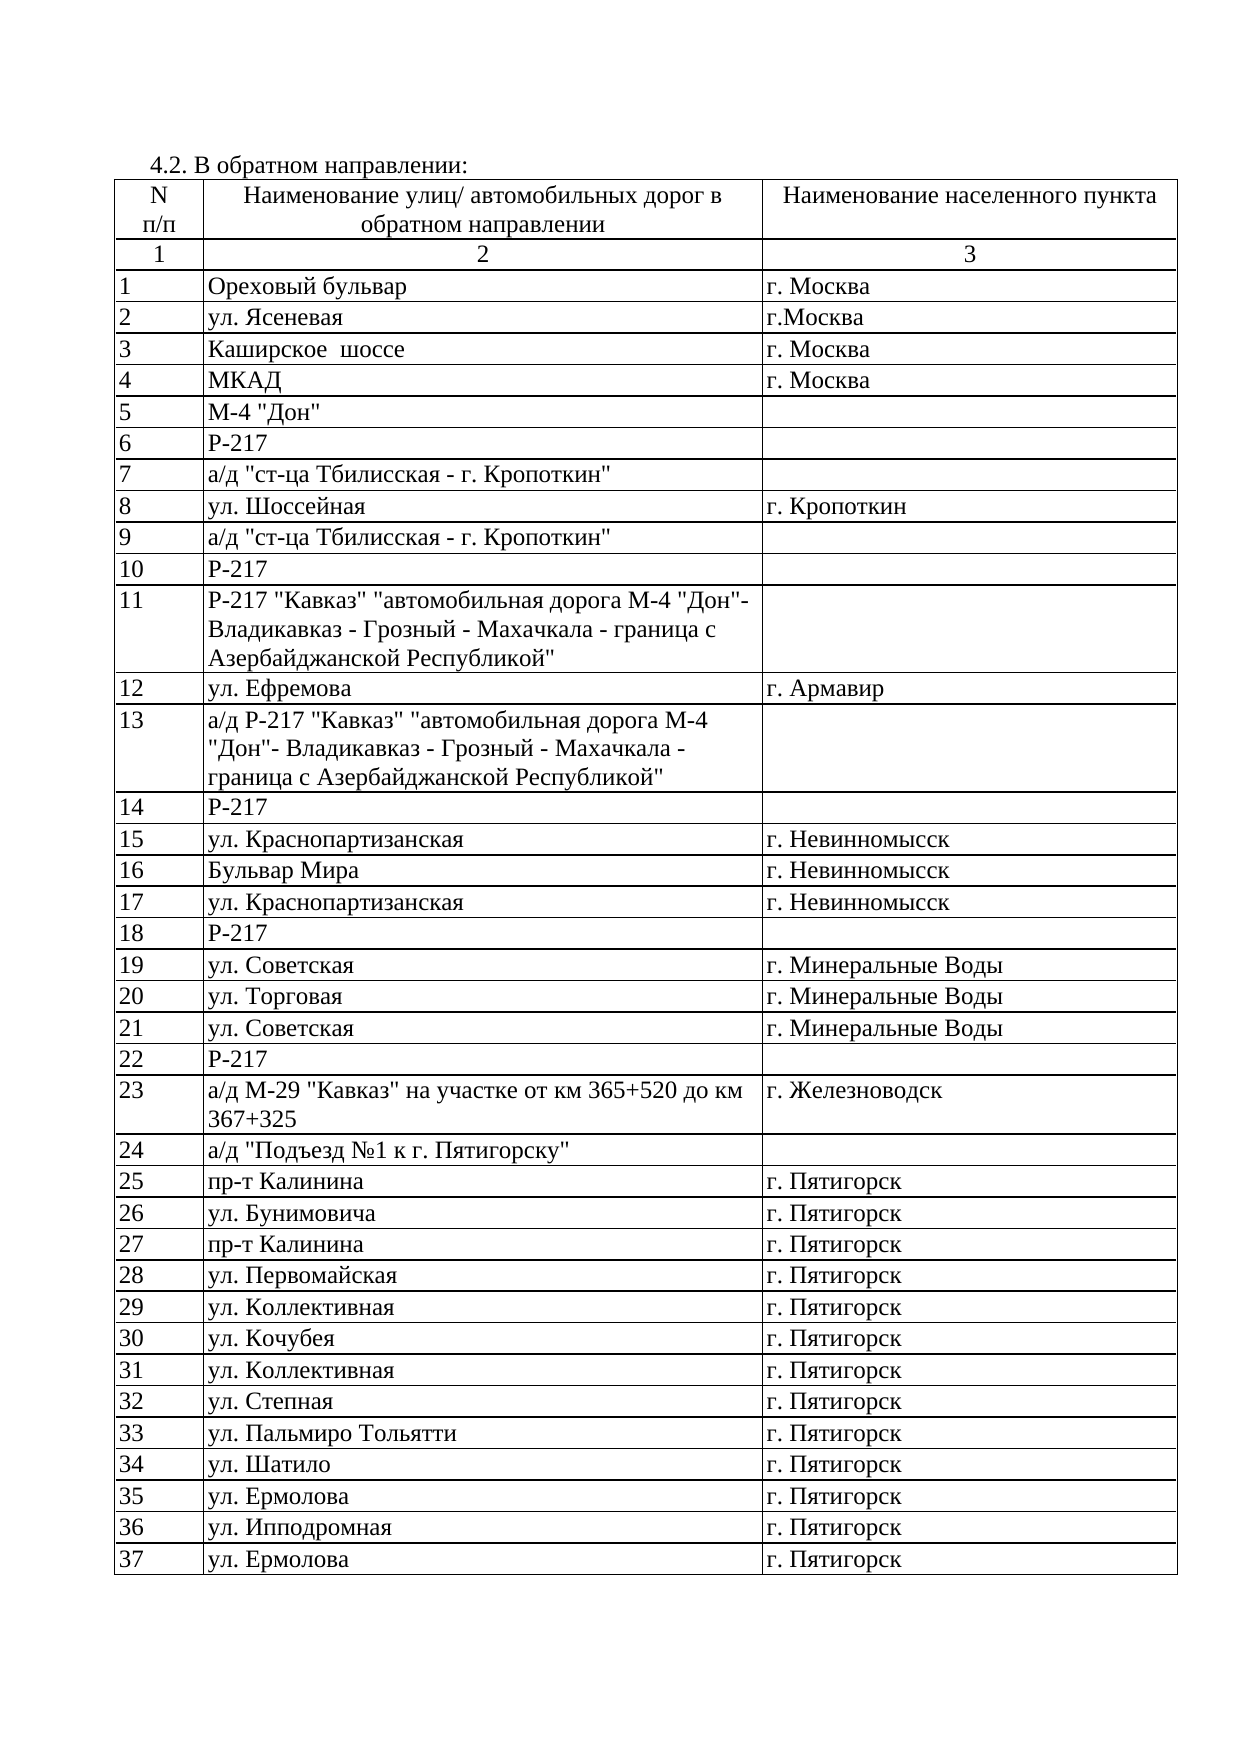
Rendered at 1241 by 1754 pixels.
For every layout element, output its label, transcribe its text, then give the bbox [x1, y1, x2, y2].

table_header Наименование улиц/ автомобильных дорог в обратном направлении [204, 180, 762, 238]
table_cell 26 [115, 1197, 203, 1227]
table_cell Бульвар Мира [204, 856, 762, 885]
table_cell 24 [115, 1134, 203, 1164]
table_cell ул. Коллективная [204, 1355, 762, 1385]
table_cell 18 [115, 918, 203, 948]
table_cell 27 [115, 1229, 203, 1259]
table_cell 32 [115, 1386, 203, 1416]
table_cell 8 [115, 491, 203, 521]
table_cell г. Невинномысск [763, 854, 1177, 885]
table_cell 14 [115, 792, 203, 822]
table_cell а/д "ст-ца Тбилисская - г. Кропоткин" [204, 460, 762, 489]
table_cell 35 [115, 1480, 203, 1511]
table_cell г. Пятигорск [763, 1165, 1177, 1196]
table_cell [763, 584, 1177, 672]
table_cell М-4 "Дон" [204, 397, 762, 427]
table_cell г. Пятигорск [763, 1322, 1177, 1353]
table_cell ул. Ермолова [204, 1544, 762, 1573]
table_cell 33 [115, 1417, 203, 1448]
table_cell г.Москва [763, 301, 1177, 332]
table_cell ул. Кочубея [204, 1323, 762, 1353]
table_cell г. Пятигорск [763, 1479, 1177, 1511]
table_cell г. Минеральные Воды [763, 948, 1177, 980]
table_cell 15 [115, 824, 203, 854]
table_cell 34 [115, 1449, 203, 1479]
table_cell 10 [115, 554, 203, 584]
table_cell а/д М-29 "Кавказ" на участке от км 365+520 до км 367+325 [204, 1076, 762, 1133]
table_cell 28 [115, 1260, 203, 1290]
table_cell Р-217 [204, 1044, 762, 1074]
table_cell ул. Бунимовича [204, 1198, 762, 1227]
table_cell Р-217 "Кавказ" "автомобильная дорога М-4 "Дон"- Владикавказ - Грозный - Махачкала - граница с Азербайджанской Республикой" [204, 586, 762, 672]
table_cell 13 [115, 704, 203, 791]
table_cell г. Железноводск [763, 1074, 1177, 1133]
table_cell ул. Коллективная [204, 1292, 762, 1322]
table_cell ул. Ипподромная [204, 1512, 762, 1542]
table_cell а/д "Подъезд №1 к г. Пятигорску" [204, 1135, 762, 1164]
table_cell г. Пятигорск [763, 1511, 1177, 1542]
table_header Наименование населенного пункта [763, 180, 1177, 238]
table_cell [763, 703, 1177, 791]
table_cell 12 [115, 673, 203, 703]
table_cell 3 [115, 333, 203, 364]
table_cell г. Пятигорск [763, 1542, 1177, 1573]
table_cell ул. Ермолова [204, 1481, 762, 1511]
table_cell 29 [115, 1291, 203, 1322]
table_cell МКАД [204, 365, 762, 395]
table_cell ул. Пальмиро Тольятти [204, 1418, 762, 1448]
table_cell ул. Ефремова [204, 673, 762, 703]
table_cell [763, 427, 1177, 458]
table_cell пр-т Калинина [204, 1229, 762, 1259]
table_cell Ореховый бульвар [204, 271, 762, 301]
table_cell 6 [115, 428, 203, 458]
table_cell ул. Шоссейная [204, 491, 762, 521]
table_cell Р-217 [204, 793, 762, 822]
table_cell 3 [763, 238, 1177, 269]
table_cell 20 [115, 981, 203, 1011]
table_cell 25 [115, 1166, 203, 1196]
table_cell ул. Шатило [204, 1449, 762, 1479]
table_cell ул. Краснопартизанская [204, 887, 762, 917]
table_cell 23 [115, 1075, 203, 1133]
table_cell [763, 521, 1177, 552]
table_cell 30 [115, 1323, 203, 1353]
table_cell г. Минеральные Воды [763, 980, 1177, 1011]
table_cell г. Москва [763, 332, 1177, 364]
table_cell ул. Советская [204, 1013, 762, 1043]
table_cell г. Кропоткин [763, 490, 1177, 521]
table_cell [763, 1133, 1177, 1164]
table_cell Р-217 [204, 428, 762, 458]
table_cell 21 [115, 1012, 203, 1043]
table_cell пр-т Калинина [204, 1166, 762, 1196]
table_cell г. Пятигорск [763, 1196, 1177, 1227]
table_cell а/д "ст-ца Тбилисская - г. Кропоткин" [204, 523, 762, 552]
table_cell ул. Первомайская [204, 1261, 762, 1290]
table_cell г. Пятигорск [763, 1353, 1177, 1385]
table_cell 19 [115, 949, 203, 980]
table_cell [763, 1043, 1177, 1074]
table_cell г. Москва [763, 269, 1177, 301]
table_cell а/д Р-217 "Кавказ" "автомобильная дорога М-4 "Дон"- Владикавказ - Грозный - Махачкала - граница с Азербайджанской Республикой" [204, 705, 762, 791]
table_cell ул. Степная [204, 1386, 762, 1416]
table_cell [763, 917, 1177, 948]
table_cell [763, 395, 1177, 427]
text 4.2. В обратном направлении: [150, 150, 1090, 179]
table_cell г. Минеральные Воды [763, 1011, 1177, 1043]
table_cell Р-217 [204, 554, 762, 584]
table_cell г. Невинномысск [763, 885, 1177, 917]
table_cell г. Пятигорск [763, 1228, 1177, 1259]
table_cell Р-217 [204, 918, 762, 948]
table_cell г. Москва [763, 364, 1177, 395]
table_cell ул. Ясеневая [204, 302, 762, 332]
table_cell ул. Краснопартизанская [204, 824, 762, 854]
table_cell 2 [204, 240, 762, 269]
table_cell 22 [115, 1044, 203, 1074]
table_cell 4 [115, 365, 203, 395]
table_header N п/п [115, 180, 203, 238]
table_cell 17 [115, 886, 203, 917]
table_cell [763, 791, 1177, 822]
table_cell г. Пятигорск [763, 1259, 1177, 1290]
table_cell г. Пятигорск [763, 1385, 1177, 1416]
table_cell 37 [115, 1543, 203, 1573]
table_cell 16 [115, 855, 203, 885]
table_cell ул. Советская [204, 950, 762, 980]
table_cell [763, 458, 1177, 489]
table_cell г. Армавир [763, 672, 1177, 703]
table_cell [763, 553, 1177, 584]
table_cell 36 [115, 1512, 203, 1542]
table_cell 2 [115, 302, 203, 332]
table_cell г. Невинномысск [763, 823, 1177, 854]
table_cell г. Пятигорск [763, 1448, 1177, 1479]
table_cell ул. Торговая [204, 981, 762, 1011]
table_cell Каширское шоссе [204, 334, 762, 364]
table_cell 7 [115, 459, 203, 489]
table_cell 1 [115, 270, 203, 301]
table_cell 5 [115, 396, 203, 427]
table_cell 31 [115, 1354, 203, 1385]
table_cell 1 [115, 239, 203, 269]
table_cell 9 [115, 522, 203, 552]
table_cell г. Пятигорск [763, 1416, 1177, 1448]
table_cell г. Пятигорск [763, 1290, 1177, 1322]
table_cell 11 [115, 585, 203, 672]
